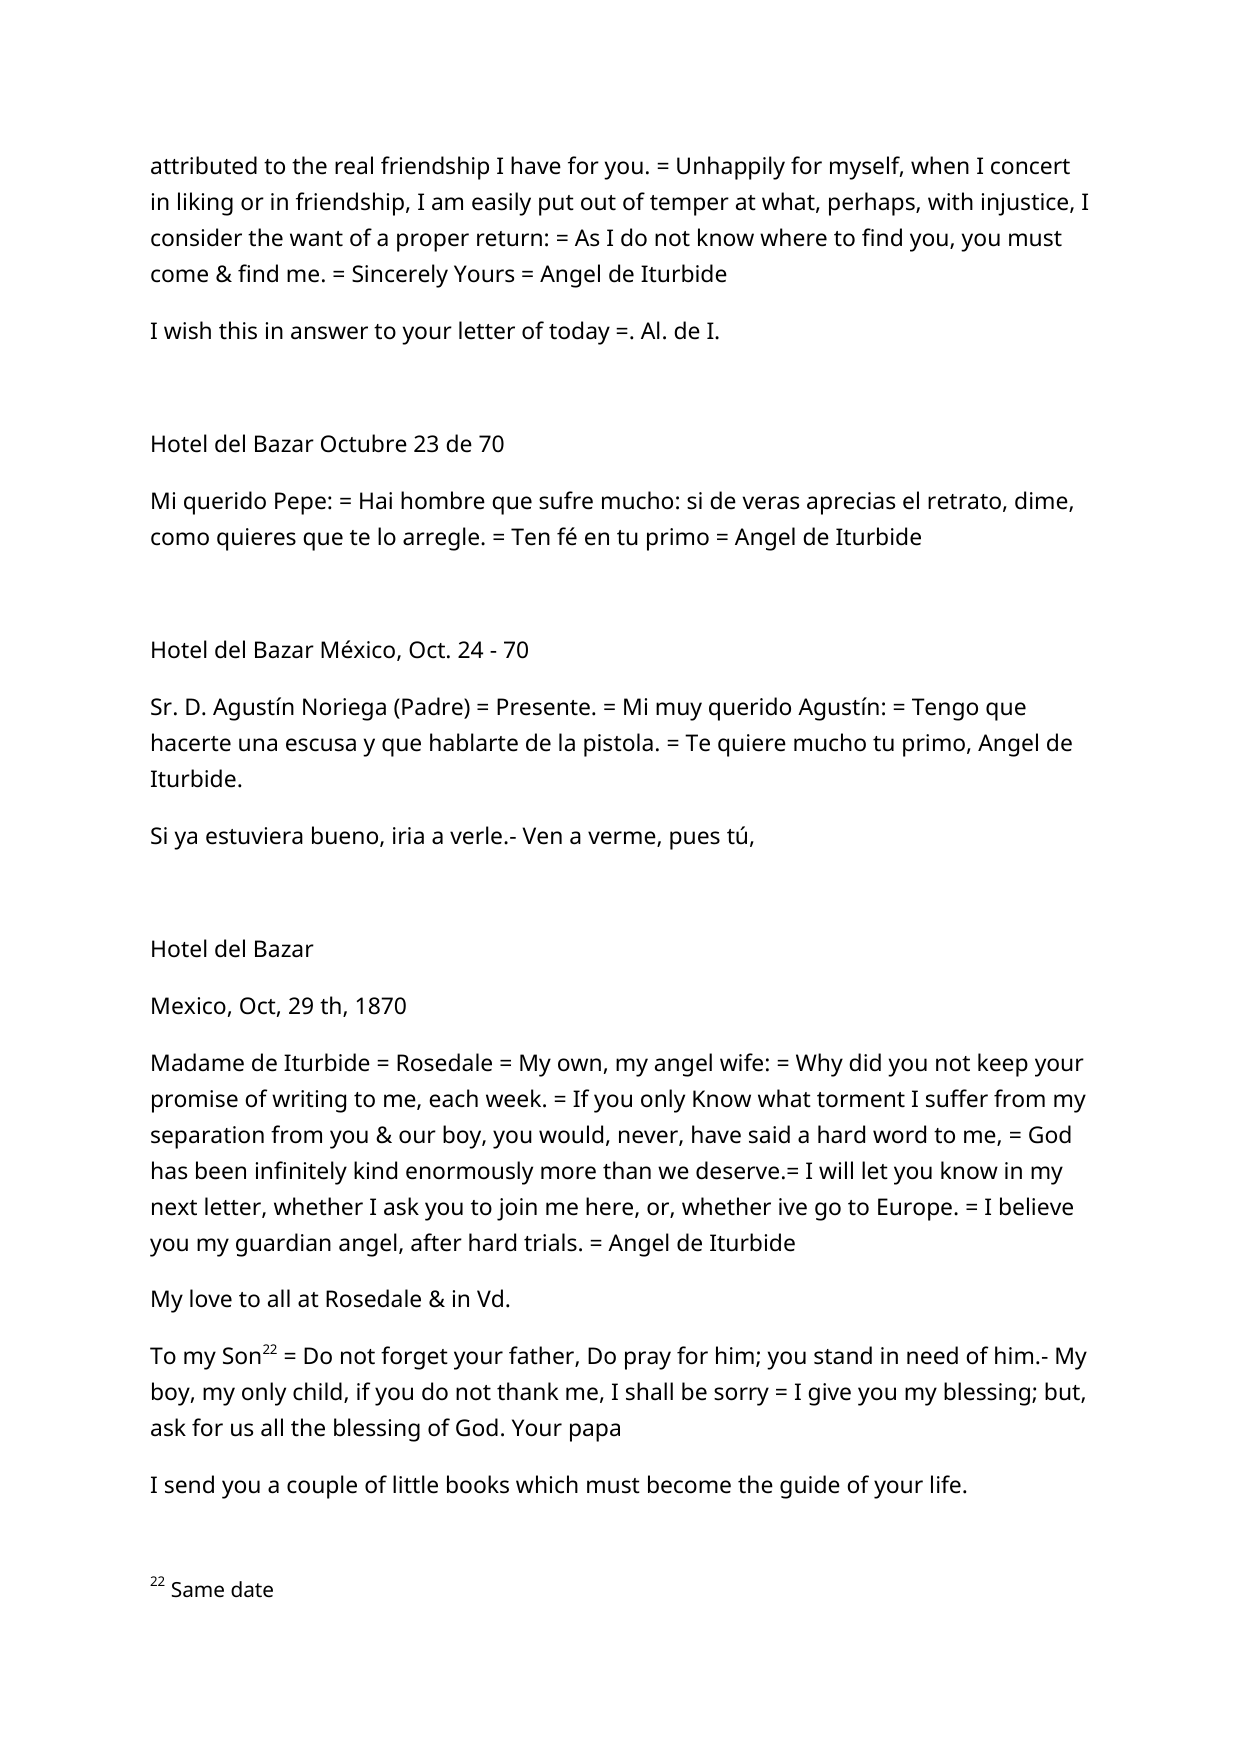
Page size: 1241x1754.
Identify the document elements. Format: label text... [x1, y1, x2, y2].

text I send you a couple of little books which must become the guide of your life. [150, 1469, 1090, 1500]
text Madame de Iturbide = Rosedale = My own, my angel wife: = Why did you not keep your promise of writing to me, each week. = If you only Know what torment I suffer from my separation from you & our boy, you would, never, have said a hard word to me, = God has been infinitely kind enormously more than we deserve.= I will let you know in my next letter, whether I ask you to join me here, or, whether ive go to Europe. = I believe you my guardian angel, after hard trials. = Angel de Iturbide [150, 1047, 1090, 1258]
text Mexico, Oct, 29 th, 1870 [150, 990, 1090, 1021]
text I wish this in answer to your letter of today =. Al. de I. [150, 314, 1090, 346]
text Mi querido Pepe: = Hai hombre que sufre mucho: si de veras aprecias el retrato, dime, como quieres que te lo arregle. = Ten fé en tu primo = Angel de Iturbide [150, 485, 1090, 552]
text Sr. D. Agustín Noriega (Padre) = Presente. = Mi muy querido Agustín: = Tengo que hacerte una escusa y que hablarte de la pistola. = Te quiere mucho tu primo, Angel de Iturbide. [150, 691, 1090, 794]
text My love to all at Rosedale & in Vd. [150, 1283, 1090, 1314]
text Hotel del Bazar Octubre 23 de 70 [150, 428, 1090, 459]
text Hotel del Bazar México, Oct. 24 - 70 [150, 634, 1090, 666]
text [150, 150, 1090, 289]
text To my Son = Do not forget your father, Do pray for him; you stand in need of him.- My boy, my only child, if you do not thank me, I shall be sorry = I give you my blessing; but, ask for us all the blessing of God. Your papa [150, 1340, 1090, 1443]
text Hotel del Bazar [150, 933, 1090, 964]
text Si ya estuviera bueno, iria a verle.- Ven a verme, pues tú, [150, 820, 1090, 851]
